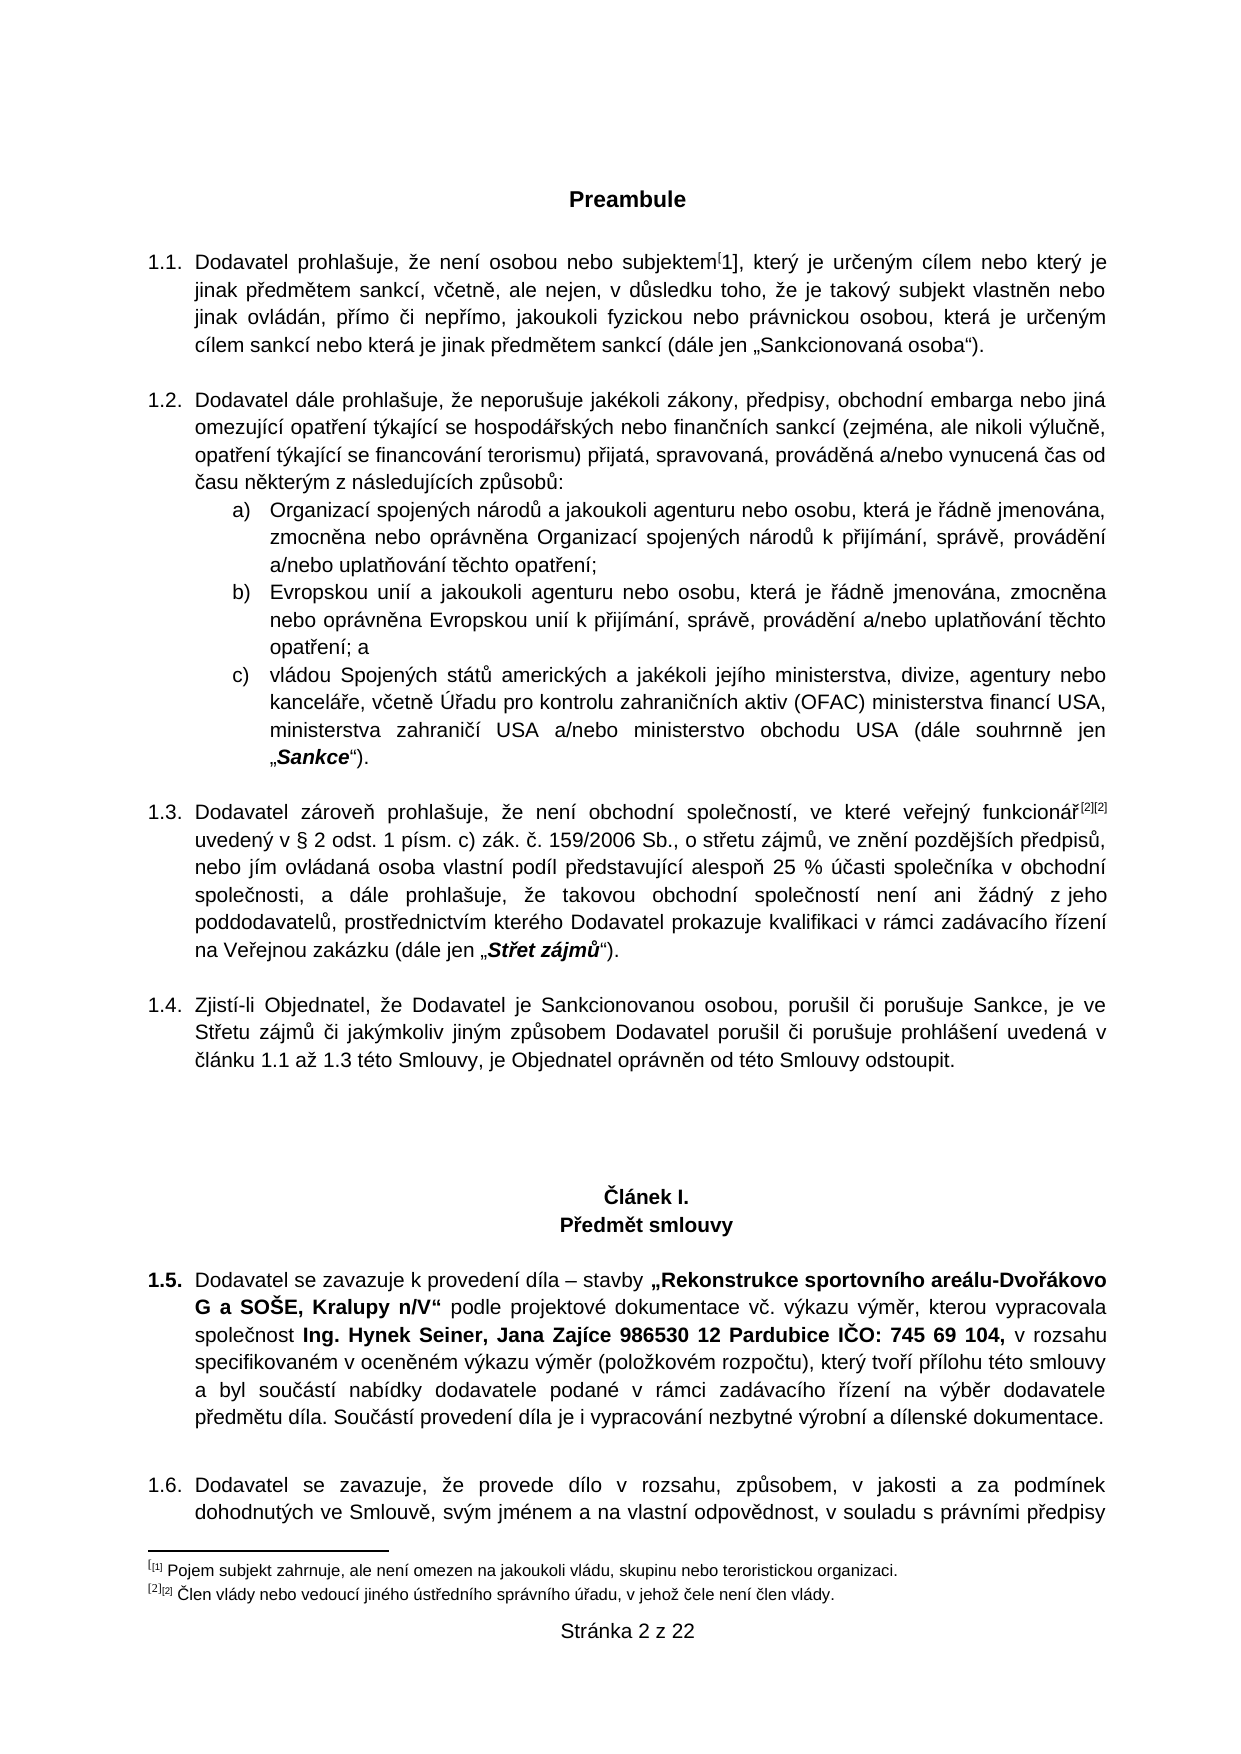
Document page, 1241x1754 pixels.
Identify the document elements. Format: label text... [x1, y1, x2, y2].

list Dodavatel zároveň prohlašuje, že není obchodní společností, ve které veřejný funkcionář[2] uvedený v § 2 odst. 1 písm. c) zák. č. 159/2006 Sb., o střetu zájmů, ve znění pozdějších předpisů, nebo jím ovládaná osoba vlastní podíl představující alespoň 25 % účasti společníka v obchodní společnosti, a dále prohlašuje, že takovou obchodní společností není ani žádný z jeho poddodavatelů, prostřednictvím kterého Dodavatel prokazuje kvalifikaci v rámci zadávacího řízení na Veřejnou zakázku (dále jen „Střet zájmů“). [148, 800, 1107, 962]
text Článek I. [185, 1185, 1107, 1209]
text Předmět smlouvy [185, 1213, 1107, 1237]
list Organizací spojených národů a jakoukoli agenturu nebo osobu, která je řádně jmenována, zmocněna nebo oprávněna Organizací spojených národů k přijímání, správě, provádění a/nebo uplatňování těchto opatření; [232, 498, 1107, 577]
list Dodavatel prohlašuje, že není osobou nebo subjektem[1], který je určeným cílem nebo který je jinak předmětem sankcí, včetně, ale nejen, v důsledku toho, že je takový subjekt vlastněn nebo jinak ovládán, přímo či nepřímo, jakoukoli fyzickou nebo právnickou osobou, která je určeným cílem sankcí nebo která je jinak předmětem sankcí (dále jen „Sankcionovaná osoba“). [148, 250, 1107, 357]
list Zjistí-li Objednatel, že Dodavatel je Sankcionovanou osobou, porušil či porušuje Sankce, je ve Střetu zájmů či jakýmkoliv jiným způsobem Dodavatel porušil či porušuje prohlášení uvedená v článku 1.1 až 1.3 této Smlouvy, je Objednatel oprávněn od této Smlouvy odstoupit. [148, 993, 1107, 1072]
text Preambule [148, 175, 1107, 213]
list Evropskou unií a jakoukoli agenturu nebo osobu, která je řádně jmenována, zmocněna nebo oprávněna Evropskou unií k přijímání, správě, provádění a/nebo uplatňování těchto opatření; a [232, 580, 1107, 659]
list Dodavatel dále prohlašuje, že neporušuje jakékoli zákony, předpisy, obchodní embarga nebo jiná omezující opatření týkající se hospodářských nebo finančních sankcí (zejména, ale nikoli výlučně, opatření týkající se financování terorismu) přijatá, spravovaná, prováděná a/nebo vynucená čas od času některým z následujících způsobů: [148, 388, 1107, 494]
list vládou Spojených států amerických a jakékoli jejího ministerstva, divize, agentury nebo kanceláře, včetně Úřadu pro kontrolu zahraničních aktiv (OFAC) ministerstva financí USA, ministerstva zahraničí USA a/nebo ministerstvo obchodu USA (dále souhrnně jen „Sankce“). [232, 663, 1107, 769]
list Dodavatel se zavazuje k provedení díla – stavby „Rekonstrukce sportovního areálu-Dvořákovo G a SOŠE, Kralupy n/V“ podle projektové dokumentace vč. výkazu výměr, kterou vypracovala společnost Ing. Hynek Seiner, Jana Zajíce 986530 12 Pardubice IČO: 745 69 104, v rozsahu specifikovaném v oceněném výkazu výměr (položkovém rozpočtu), který tvoří přílohu této smlouvy a byl součástí nabídky dodavatele podané v rámci zadávacího řízení na výběr dodavatele předmětu díla. Součástí provedení díla je i vypracování nezbytné výrobní a dílenské dokumentace. [148, 1268, 1107, 1429]
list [148, 1473, 1107, 1524]
